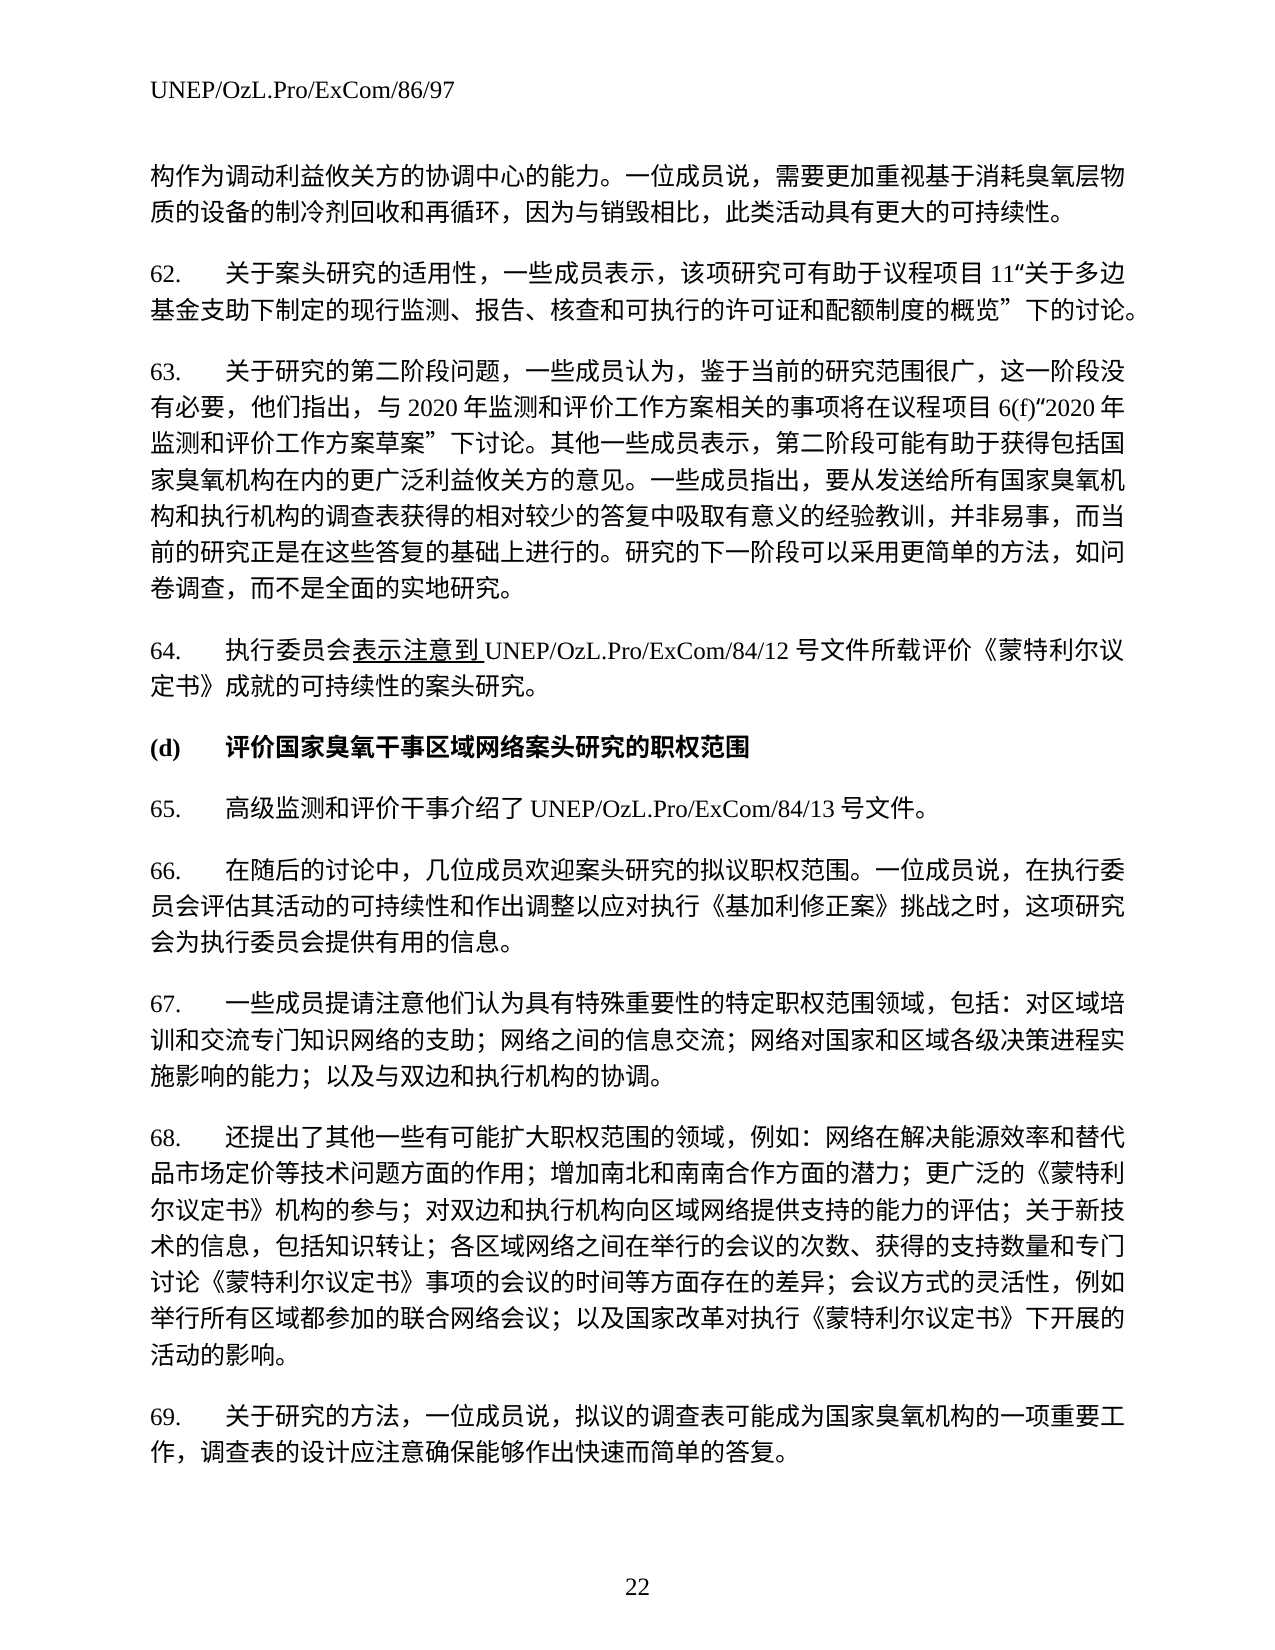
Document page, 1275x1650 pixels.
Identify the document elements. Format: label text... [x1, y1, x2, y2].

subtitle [150, 156, 1125, 229]
text (d) 评价国家臭氧干事区域网络案头研究的职权范围 [150, 728, 1125, 764]
subtitle 关于研究的第二阶段问题，一些成员认为，鉴于当前的研究范围很广，这一阶段没有必要，他们指出，与2020年监测和评价工作方案相关的事项将在议程项目6(f)“2020年监测和评价工作方案草案”下讨论。其他一些成员表示，第二阶段可能有助于获得包括国家臭氧机构在内的更广泛利益攸关方的意见。一些成员指出，要从发送给所有国家臭氧机构和执行机构的调查表获得的相对较少的答复中吸取有意义的经验教训，并非易事，而当前的研究正是在这些答复的基础上进行的。研究的下一阶段可以采用更简单的方法，如问卷调查，而不是全面的实地研究。 [150, 351, 1125, 605]
subtitle 关于研究的方法，一位成员说，拟议的调查表可能成为国家臭氧机构的一项重要工作，调查表的设计应注意确保能够作出快速而简单的答复。 [150, 1396, 1125, 1469]
subtitle 在随后的讨论中，几位成员欢迎案头研究的拟议职权范围。一位成员说，在执行委员会评估其活动的可持续性和作出调整以应对执行《基加利修正案》挑战之时，这项研究会为执行委员会提供有用的信息。 [150, 850, 1125, 959]
subtitle 关于案头研究的适用性，一些成员表示，该项研究可有助于议程项目11“关于多边基金支助下制定的现行监测、报告、核查和可执行的许可证和配额制度的概览”下的讨论。 [150, 254, 1125, 326]
subtitle 一些成员提请注意他们认为具有特殊重要性的特定职权范围领域，包括：对区域培训和交流专门知识网络的支助；网络之间的信息交流；网络对国家和区域各级决策进程实施影响的能力；以及与双边和执行机构的协调。 [150, 984, 1125, 1093]
subtitle 还提出了其他一些有可能扩大职权范围的领域，例如：网络在解决能源效率和替代品市场定价等技术问题方面的作用；增加南北和南南合作方面的潜力；更广泛的《蒙特利尔议定书》机构的参与；对双边和执行机构向区域网络提供支持的能力的评估；关于新技术的信息，包括知识转让；各区域网络之间在举行的会议的次数、获得的支持数量和专门讨论《蒙特利尔议定书》事项的会议的时间等方面存在的差异；会议方式的灵活性，例如举行所有区域都参加的联合网络会议；以及国家改革对执行《蒙特利尔议定书》下开展的活动的影响。 [150, 1118, 1125, 1371]
subtitle 高级监测和评价干事介绍了UNEP/OzL.Pro/ExCom/84/13号文件。 [150, 789, 1125, 825]
subtitle 执行委员会表示注意到UNEP/OzL.Pro/ExCom/84/12号文件所载评价《蒙特利尔议定书》成就的可持续性的案头研究。 [150, 630, 1125, 703]
